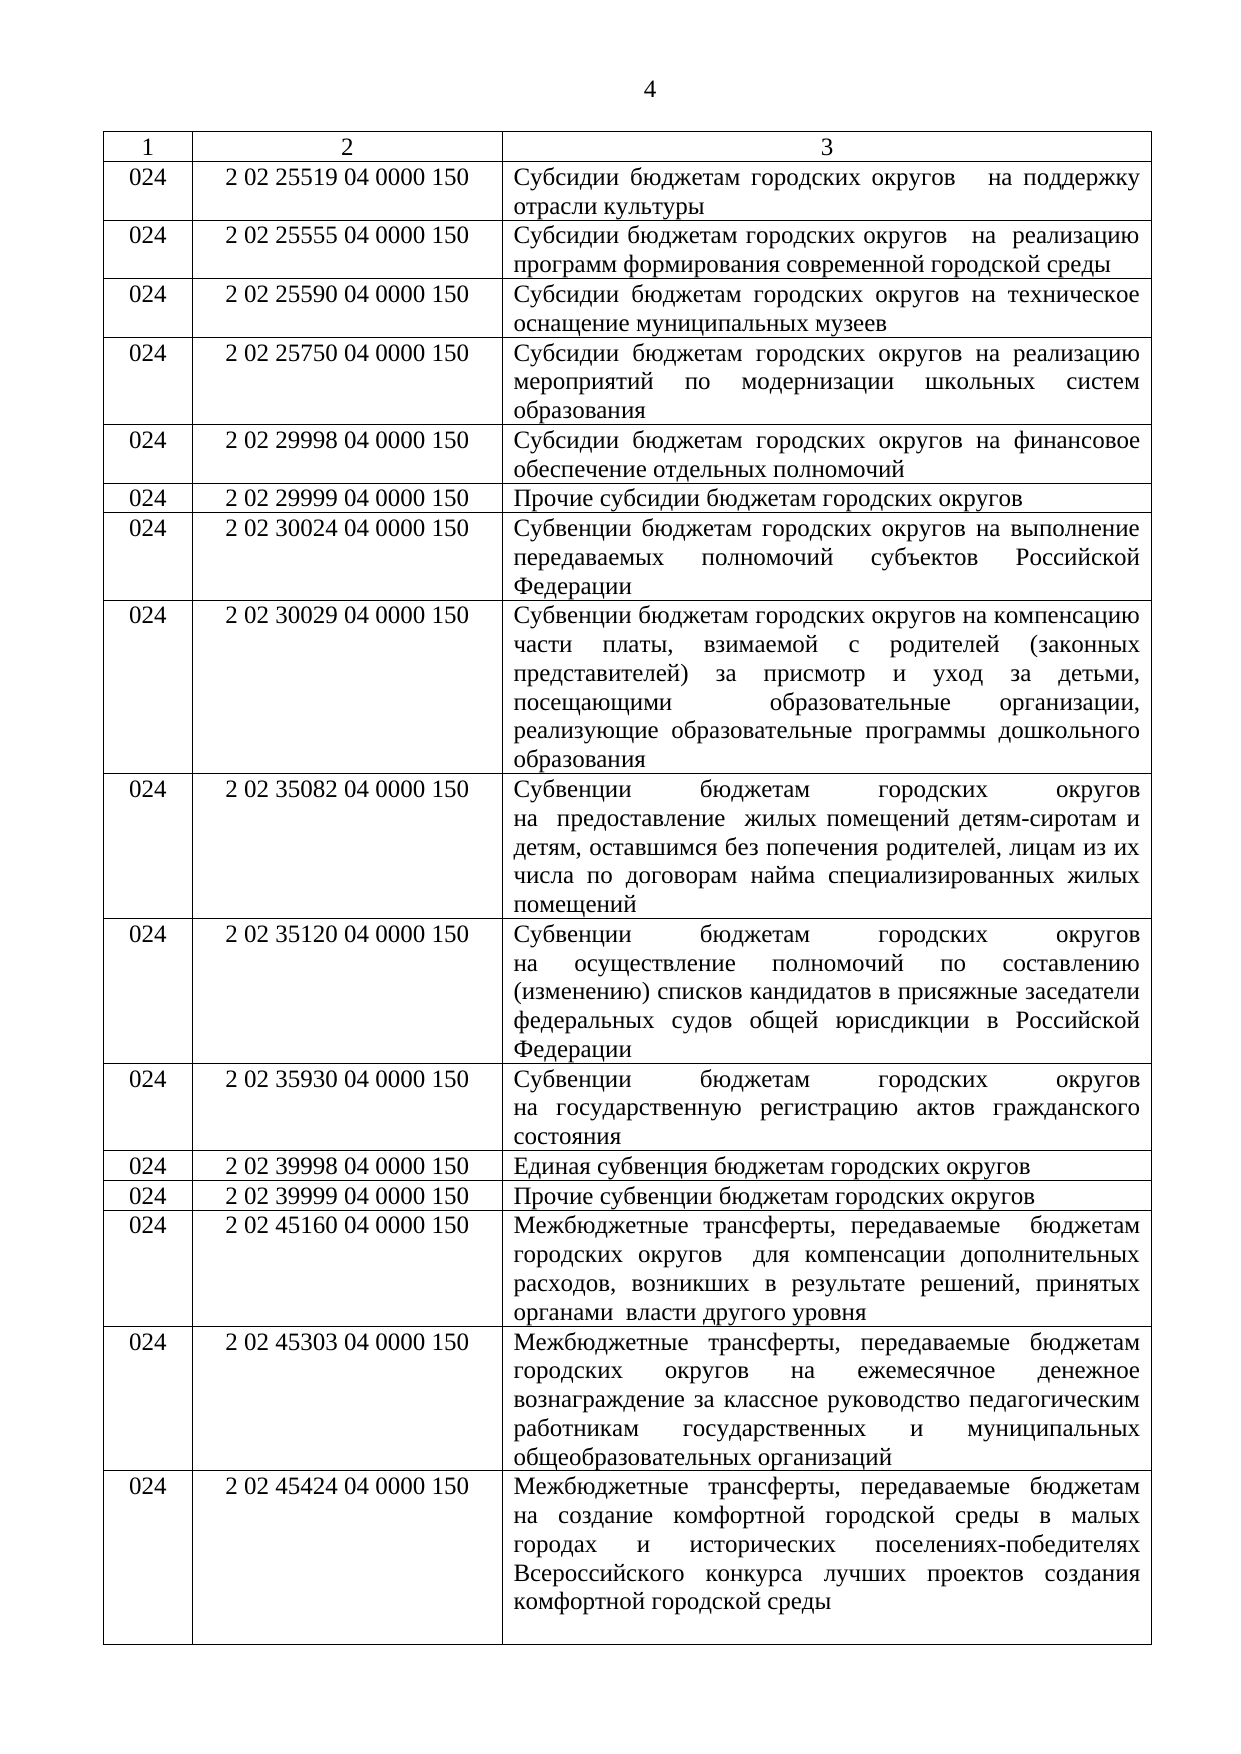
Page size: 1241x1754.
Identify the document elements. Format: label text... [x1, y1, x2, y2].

table_cell 024 [104, 1327, 192, 1470]
table_cell 2 02 30029 04 0000 150 [193, 601, 502, 773]
table_header 1 [104, 132, 192, 161]
table_cell 2 02 39999 04 0000 150 [193, 1181, 502, 1209]
table_cell 2 02 25750 04 0000 150 [193, 338, 502, 424]
table_cell 024 [104, 1064, 192, 1150]
table_cell Прочие субсидии бюджетам городских округов [503, 484, 1151, 512]
table_cell 024 [104, 513, 192, 599]
table_cell 024 [104, 601, 192, 773]
table_cell 024 [104, 1471, 192, 1644]
table_cell 024 [104, 484, 192, 512]
table_cell 024 [104, 162, 192, 219]
table_cell 2 02 45303 04 0000 150 [193, 1327, 502, 1470]
table_cell Субвенции бюджетам городских округов на компенсацию части платы, взимаемой с родителей (законных представителей) за присмотр и уход за детьми, посещающими образовательные организации, реализующие образовательные программы дошкольного образования [503, 601, 1151, 773]
table_cell Субсидии бюджетам городских округов на техническое оснащение муниципальных музеев [503, 279, 1151, 337]
table_cell Межбюджетные трансферты, передаваемые бюджетам на создание комфортной городской среды в малых городах и исторических поселениях-победителях Всероссийского конкурса лучших проектов создания комфортной городской среды [503, 1471, 1151, 1644]
table_cell Субвенции бюджетам городских округов на предоставление жилых помещений детям-сиротам и детям, оставшимся без попечения родителей, лицам из их числа по договорам найма специализированных жилых помещений [503, 774, 1151, 918]
table_cell Прочие субвенции бюджетам городских округов [503, 1181, 1151, 1209]
table_cell 2 02 45160 04 0000 150 [193, 1211, 502, 1326]
table_cell 2 02 25519 04 0000 150 [193, 162, 502, 219]
table_cell 2 02 39998 04 0000 150 [193, 1151, 502, 1180]
table_cell Единая субвенция бюджетам городских округов [503, 1151, 1151, 1180]
table_cell Субсидии бюджетам городских округов на реализацию программ формирования современной городской среды [503, 221, 1151, 278]
table_cell 2 02 30024 04 0000 150 [193, 513, 502, 599]
table_cell Субвенции бюджетам городских округов на выполнение передаваемых полномочий субъектов Российской Федерации [503, 513, 1151, 599]
table_cell 2 02 35082 04 0000 150 [193, 774, 502, 918]
table_cell 024 [104, 279, 192, 337]
table_header 3 [503, 132, 1151, 161]
table_cell Межбюджетные трансферты, передаваемые бюджетам городских округов для компенсации дополнительных расходов, возникших в результате решений, принятых органами власти другого уровня [503, 1211, 1151, 1326]
table_cell 024 [104, 1151, 192, 1180]
table_cell 2 02 45424 04 0000 150 [193, 1471, 502, 1644]
table_cell 024 [104, 221, 192, 278]
table_cell 024 [104, 1181, 192, 1209]
table_cell Субсидии бюджетам городских округов на поддержку отрасли культуры [503, 162, 1151, 219]
table_cell 024 [104, 919, 192, 1063]
table_cell Субсидии бюджетам городских округов на финансовое обеспечение отдельных полномочий [503, 425, 1151, 482]
table_cell 024 [104, 774, 192, 918]
table_cell Межбюджетные трансферты, передаваемые бюджетам городских округов на ежемесячное денежное вознаграждение за классное руководство педагогическим работникам государственных и муниципальных общеобразовательных организаций [503, 1327, 1151, 1470]
table_cell Субсидии бюджетам городских округов на реализацию мероприятий по модернизации школьных систем образования [503, 338, 1151, 424]
table_cell 024 [104, 425, 192, 482]
table_cell 2 02 35120 04 0000 150 [193, 919, 502, 1063]
table_header 2 [193, 132, 502, 161]
table_cell Субвенции бюджетам городских округов на государственную регистрацию актов гражданского состояния [503, 1064, 1151, 1150]
table_cell 2 02 29998 04 0000 150 [193, 425, 502, 482]
table_cell 024 [104, 338, 192, 424]
table_cell 2 02 25555 04 0000 150 [193, 221, 502, 278]
table_cell Субвенции бюджетам городских округов на осуществление полномочий по составлению (изменению) списков кандидатов в присяжные заседатели федеральных судов общей юрисдикции в Российской Федерации [503, 919, 1151, 1063]
table_cell 2 02 29999 04 0000 150 [193, 484, 502, 512]
table_cell 2 02 35930 04 0000 150 [193, 1064, 502, 1150]
table_cell 024 [104, 1211, 192, 1326]
table_cell 2 02 25590 04 0000 150 [193, 279, 502, 337]
